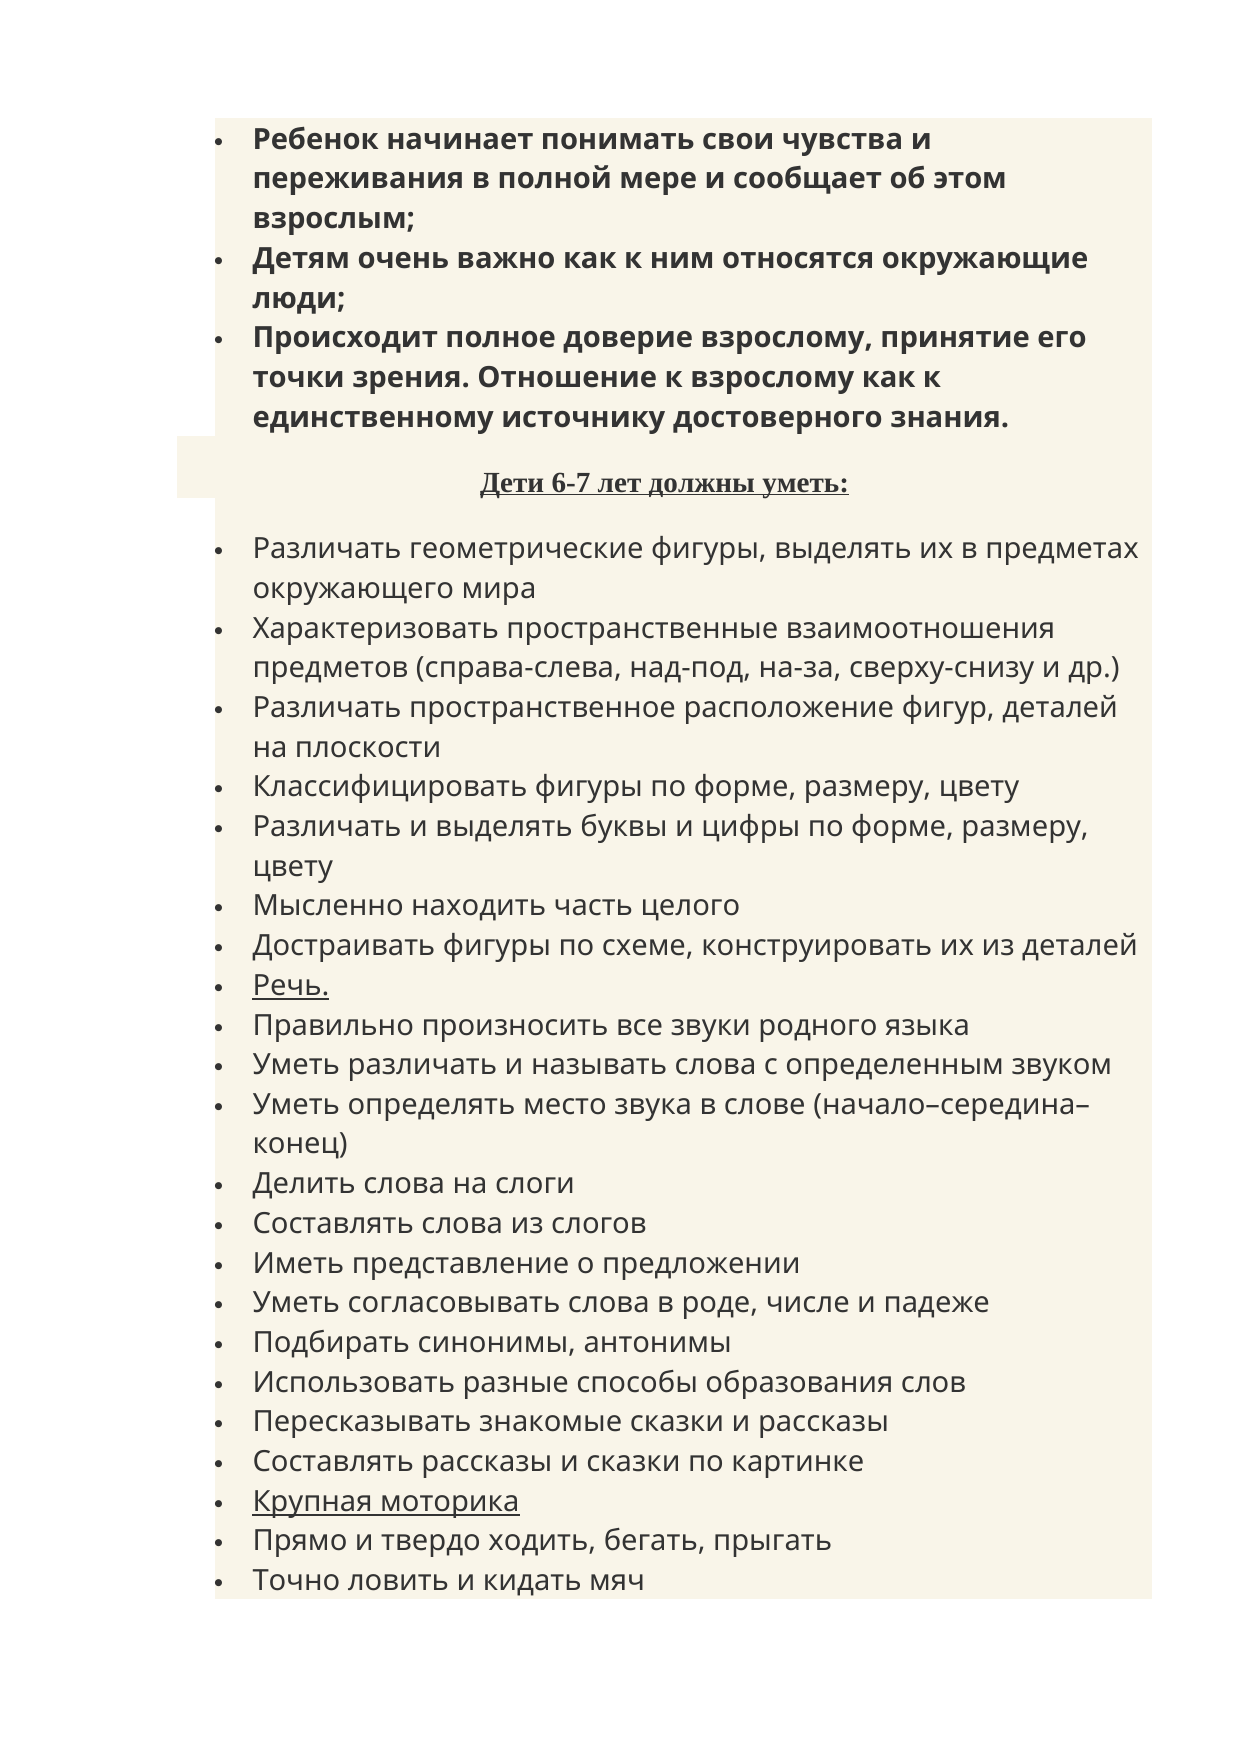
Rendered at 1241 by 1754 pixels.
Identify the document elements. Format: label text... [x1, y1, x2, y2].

list Уметь различать и называть слова с определенным звуком [215, 1043, 1152, 1083]
list Иметь представление о предложении [215, 1242, 1152, 1282]
list Классифицировать фигуры по форме, размеру, цвету [215, 766, 1152, 805]
list Уметь согласовывать слова в роде, числе и падеже [215, 1282, 1152, 1321]
list Правильно произносить все звуки родного языка [215, 1004, 1152, 1043]
list Подбирать синонимы, антонимы [215, 1321, 1152, 1361]
list Характеризовать пространственные взаимоотношения предметов (справа-слева, над-под, на-за, сверху-снизу и др.) [215, 607, 1152, 686]
list Точно ловить и кидать мяч [215, 1559, 1152, 1599]
list Делить слова на слоги [215, 1162, 1152, 1202]
list Речь. [215, 964, 1152, 1004]
list Прямо и твердо ходить, бегать, прыгать [215, 1520, 1152, 1559]
list Достраивать фигуры по схеме, конструировать их из деталей [215, 924, 1152, 964]
list Составлять рассказы и сказки по картинке [215, 1440, 1152, 1480]
list Крупная моторика [215, 1480, 1152, 1520]
list Ребенок начинает понимать свои чувства и переживания в полной мере и сообщает об этом взрослым; [215, 118, 1152, 237]
list Уметь определять место звука в слове (начало–середина–конец) [215, 1083, 1152, 1162]
list Происходит полное доверие взрослому, принятие его точки зрения. Отношение к взрослому как к единственному источнику достоверного знания. [215, 317, 1152, 436]
list Мысленно находить часть целого [215, 885, 1152, 924]
list Использовать разные способы образования слов [215, 1361, 1152, 1401]
list Различать пространственное расположение фигур, деталей на плоскости [215, 686, 1152, 766]
list Различать и выделять буквы и цифры по форме, размеру, цвету [215, 805, 1152, 885]
list Различать геометрические фигуры, выделять их в предметах окружающего мира [215, 527, 1152, 607]
list Детям очень важно как к ним относятся окружающие люди; [215, 237, 1152, 317]
list Составлять слова из слогов [215, 1202, 1152, 1242]
list Пересказывать знакомые сказки и рассказы [215, 1401, 1152, 1440]
text Дети 6-7 лет должны уметь: [177, 465, 1152, 498]
